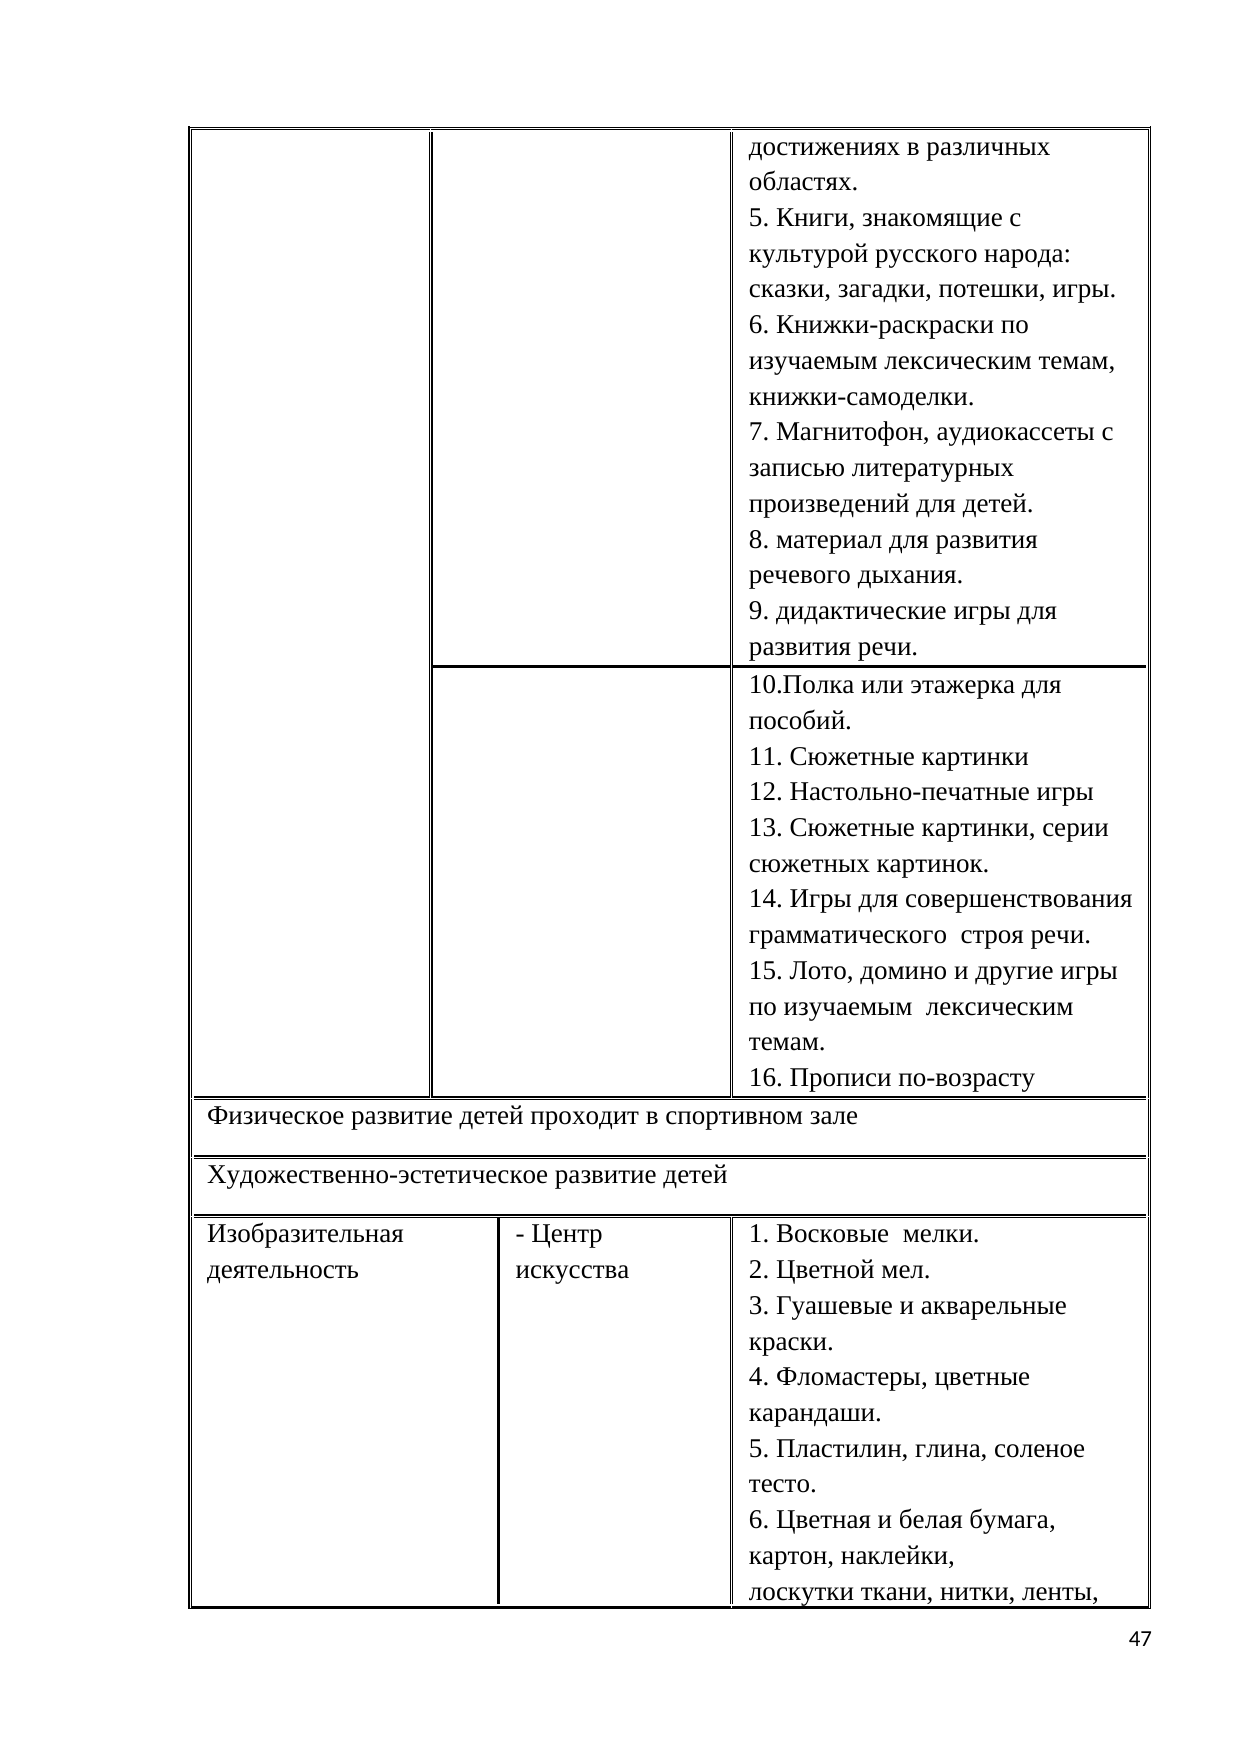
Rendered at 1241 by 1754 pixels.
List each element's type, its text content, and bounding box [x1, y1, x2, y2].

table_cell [192, 128, 431, 1096]
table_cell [431, 130, 732, 665]
table_cell Художественно-эстетическое развитие детей [192, 1155, 1148, 1214]
table_cell Физическое развитие детей проходит в спортивном зале [192, 1096, 1148, 1155]
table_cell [732, 1214, 1148, 1606]
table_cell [732, 130, 1148, 665]
table_cell 10.Полка или этажерка для пособий. 11. Сюжетные картинки 12. Настольно-печатные игры 13. Сюжетные картинки, серии сюжетных картинок. 14. Игры для совершенствования грамматического строя речи. 15. Лото, домино и другие игры по изучаемым лексическим темам. 16. Прописи по-возрасту [733, 665, 1148, 1096]
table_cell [192, 1214, 498, 1606]
table_cell - Центр искусства [498, 1218, 732, 1606]
table_cell [433, 668, 730, 1096]
